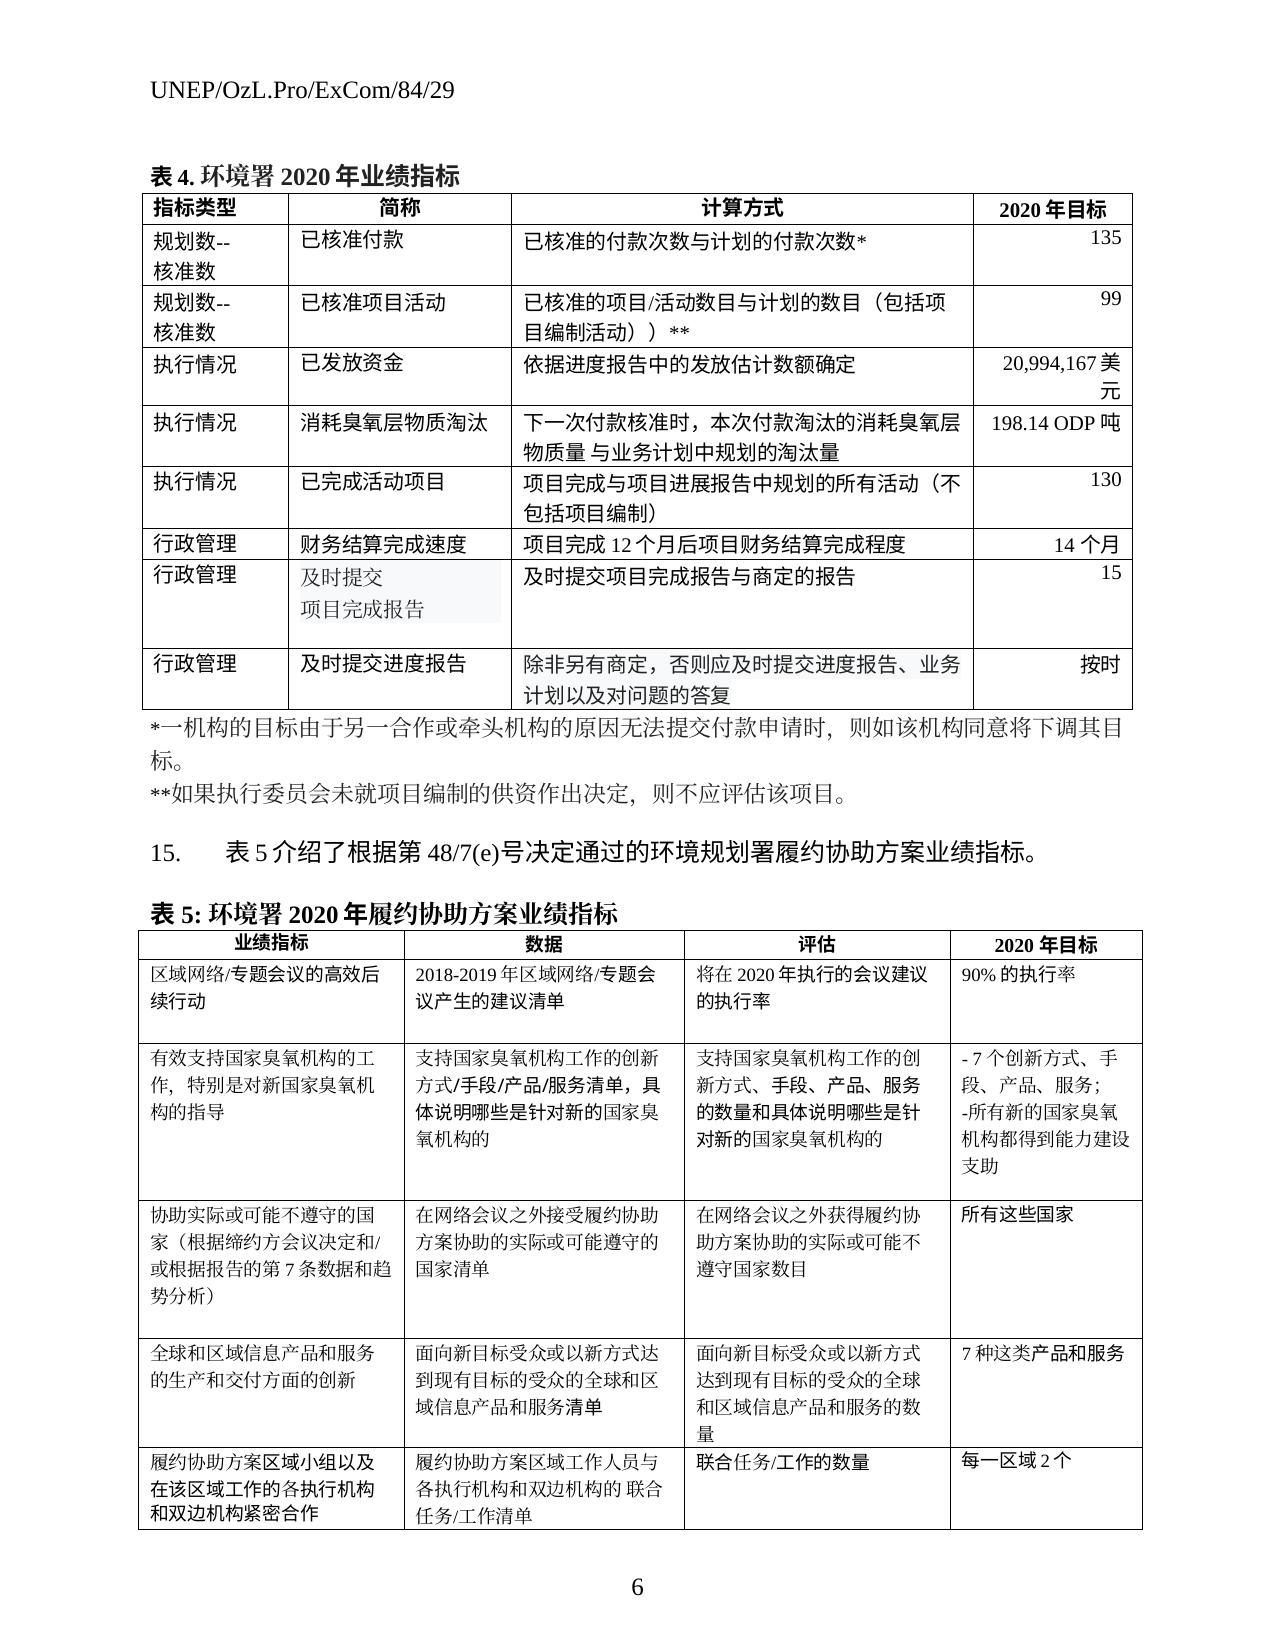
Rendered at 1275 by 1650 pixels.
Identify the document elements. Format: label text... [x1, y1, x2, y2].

table_cell 下一次付款核准时，本次付款淘汰的消耗臭氧层物质量 与业务计划中规划的淘汰量 [512, 406, 973, 466]
table_cell 及时提交 项目完成报告 [289, 560, 511, 648]
table_cell 面向新目标受众或以新方式达到现有目标的受众的全球和区域信息产品和服务的数量 [685, 1339, 950, 1447]
table_cell 项目完成12个月后项目财务结算完成程度 [512, 529, 973, 559]
table_header 指标类型 [143, 194, 288, 224]
table_cell 行政管理 [143, 560, 288, 648]
table_cell 执行情况 [143, 348, 288, 405]
text 表 5: 环境署2020年履约协助方案业绩指标 [150, 894, 1125, 930]
table_cell 全球和区域信息产品和服务的生产和交付方面的创新 [139, 1339, 404, 1447]
table_cell 依据进度报告中的发放估计数额确定 [512, 348, 973, 405]
text **如果执行委员会未就项目编制的供资作出决定，则不应评估该项目。 [150, 776, 1125, 809]
text 表4. 环境署2020年业绩指标 [150, 156, 1125, 192]
table_cell 行政管理 [143, 529, 288, 559]
table_cell 将在2020年执行的会议建议的执行率 [685, 960, 950, 1043]
table_cell 有效支持国家臭氧机构的工作，特别是对新国家臭氧机构的指导 [139, 1044, 404, 1200]
table_cell 所有这些国家 [951, 1201, 1142, 1338]
table_cell 消耗臭氧层物质淘汰 [289, 406, 511, 466]
table_cell 已核准项目活动 [289, 286, 511, 347]
table_header 数据 [405, 931, 684, 958]
table_cell 执行情况 [143, 406, 288, 466]
table_cell 2018-2019年区域网络/专题会议产生的建议清单 [405, 960, 684, 1043]
table_cell 20,994,167美元 [974, 348, 1132, 405]
table_cell 已完成活动项目 [289, 467, 511, 528]
table_cell 99 [974, 286, 1132, 347]
table_cell 支持国家臭氧机构工作的创新方式、手段、产品、服务的数量和具体说明哪些是针对新的国家臭氧机构的 [685, 1044, 950, 1200]
table_cell 规划数-- 核准数 [143, 286, 288, 347]
table_cell 每一区域2个 [951, 1448, 1142, 1529]
table_cell 行政管理 [143, 649, 288, 709]
table_cell 财务结算完成速度 [289, 529, 511, 559]
table_cell 规划数-- 核准数 [143, 225, 288, 285]
table_cell 14 个月 [974, 529, 1132, 559]
table_header 简称 [289, 194, 511, 224]
table_cell 项目完成与项目进展报告中规划的所有活动（不包括项目编制） [512, 467, 973, 528]
table_cell 面向新目标受众或以新方式达到现有目标的受众的全球和区域信息产品和服务清单 [405, 1339, 684, 1447]
table_cell 已核准的付款次数与计划的付款次数* [512, 225, 973, 285]
table_cell 按时 [974, 649, 1132, 709]
table_cell 执行情况 [143, 467, 288, 528]
table_cell 支持国家臭氧机构工作的创新方式/手段/产品/服务清单，具体说明哪些是针对新的国家臭氧机构的 [405, 1044, 684, 1200]
table_cell 已发放资金 [289, 348, 511, 405]
table_cell 15 [974, 560, 1132, 648]
table_header 业绩指标 [139, 931, 404, 958]
table_cell 在网络会议之外获得履约协助方案协助的实际或可能不遵守国家数目 [685, 1201, 950, 1338]
table_cell 区域网络/专题会议的高效后续行动 [139, 960, 404, 1043]
table_header 2020 年目标 [951, 931, 1142, 958]
table_cell 履约协助方案区域小组以及在该区域工作的各执行机构和双边机构紧密合作 [139, 1448, 404, 1529]
table_cell 130 [974, 467, 1132, 528]
subtitle 表5介绍了根据第48/7(e)号决定通过的环境规划署履约协助方案业绩指标。 [150, 833, 1125, 869]
table_cell 已核准的项目/活动数目与计划的数目（包括项目编制活动））** [512, 286, 973, 347]
table_cell 协助实际或可能不遵守的国家（根据缔约方会议决定和/或根据报告的第7条数据和趋势分析） [139, 1201, 404, 1338]
table_cell 及时提交项目完成报告与商定的报告 [512, 560, 973, 648]
table_cell 198.14 ODP 吨 [974, 406, 1132, 466]
table_cell 联合任务/工作的数量 [685, 1448, 950, 1529]
table_cell 7种这类产品和服务 [951, 1339, 1142, 1447]
table_cell - 7 个创新方式、手段、产品、服务； -所有新的国家臭氧机构都得到能力建设支助 [951, 1044, 1142, 1200]
table_cell 及时提交进度报告 [289, 649, 511, 709]
table_cell 已核准付款 [289, 225, 511, 285]
table_cell 90% 的执行率 [951, 960, 1142, 1043]
text *一机构的目标由于另一合作或牵头机构的原因无法提交付款申请时，则如该机构同意将下调其目标。 [150, 710, 1125, 776]
table_cell 135 [974, 225, 1132, 285]
table_cell 除非另有商定，否则应及时提交进度报告、业务计划以及对问题的答复 [731, 649, 973, 709]
table_cell 在网络会议之外接受履约协助方案协助的实际或可能遵守的国家清单 [405, 1201, 684, 1338]
table_header 评估 [685, 931, 950, 958]
table_cell 履约协助方案区域工作人员与各执行机构和双边机构的 联合任务/工作清单 [405, 1448, 684, 1529]
table_header 计算方式 [512, 194, 973, 224]
table_header 2020年目标 [974, 194, 1132, 224]
